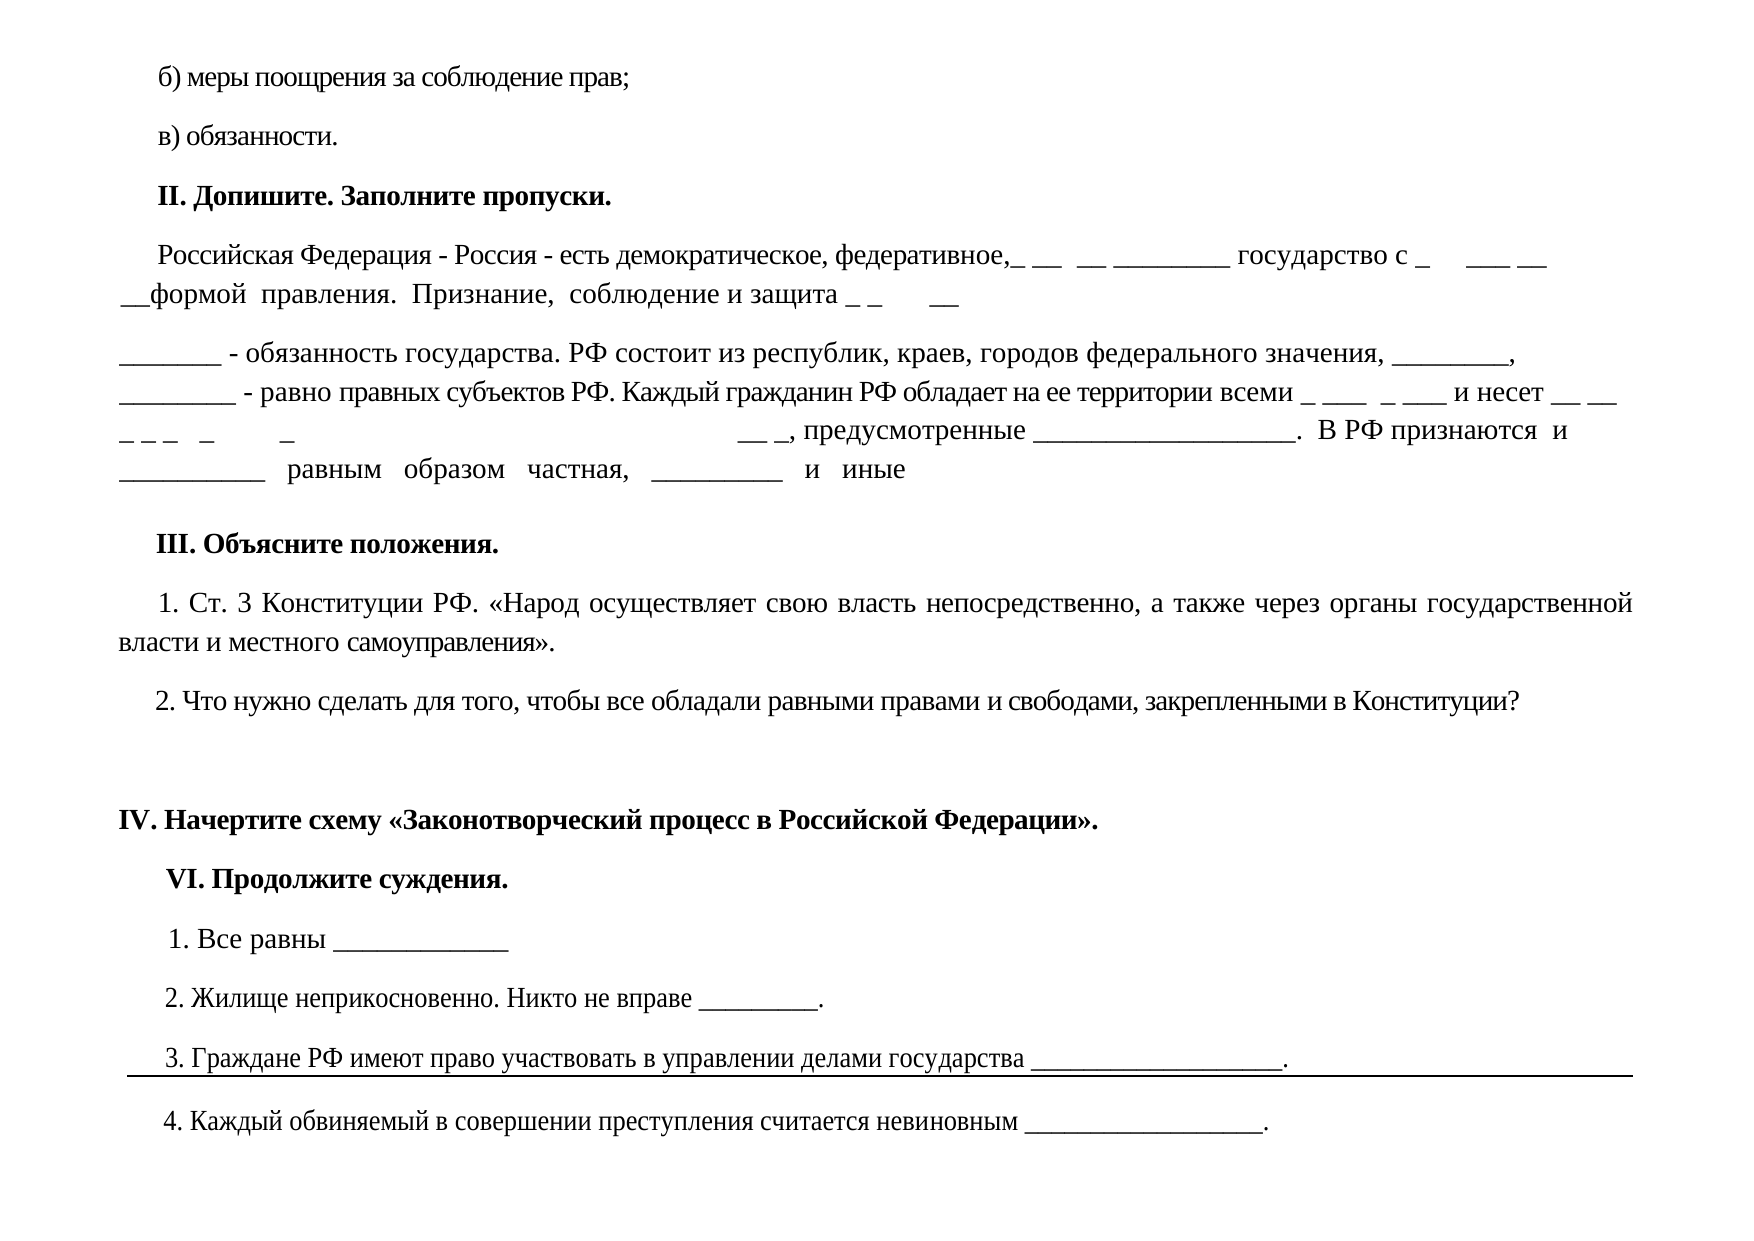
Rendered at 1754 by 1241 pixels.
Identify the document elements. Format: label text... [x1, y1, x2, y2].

text 2. Жилище неприкосновенно. Никто не вправе _________. [164, 980, 1636, 1014]
text _______ - обязанность государства. РФ состоит из республик, краев, городов федерального значения, ________, ________ - равно правных субъектов РФ. Каждый гражданин РФ обладает на ее территории всеми _ ___ _ ___ и несет __ __ _ _ _ _ _ __ _, предусмотренные __________________. В РФ признаются и __________ равным образом частная, _________ и иные [119, 335, 1636, 484]
text VI. Продолжите суждения. [166, 862, 1636, 895]
text 3. Граждане РФ имеют право участвовать в управлении делами государства ___________________. [127, 1040, 1633, 1075]
text 1. Все равны ____________ [168, 921, 1636, 954]
text II. Допишите. Заполните пропуски. [157, 178, 1636, 211]
text IV. Начертите схему «Законотворческий процесс в Российской Федерации». [118, 802, 1636, 836]
text 2. Что нужно сделать для того, чтобы все обладали равными правами и свободами, закрепленными в Конституции? [119, 683, 1632, 717]
text Российская Федерация - Россия - есть демократическое, федеративное,_ __ __ ________ государство с _ ___ __ __формой правления. Признание, соблюдение и защита _ _ __ [121, 237, 1636, 309]
text в) обязанности. [158, 118, 1636, 152]
text 1. Ст. 3 Конституции РФ. «Народ осуществляет свою власть непосредственно, а также через органы государственной власти и местного самоуправления». [118, 586, 1633, 658]
text III. Объясните положения. [156, 526, 1636, 560]
text 4. Каждый обвиняемый в совершении преступления считается невиновным __________________. [127, 1103, 1632, 1137]
text б) меры поощрения за соблюдение прав; [158, 59, 1636, 93]
